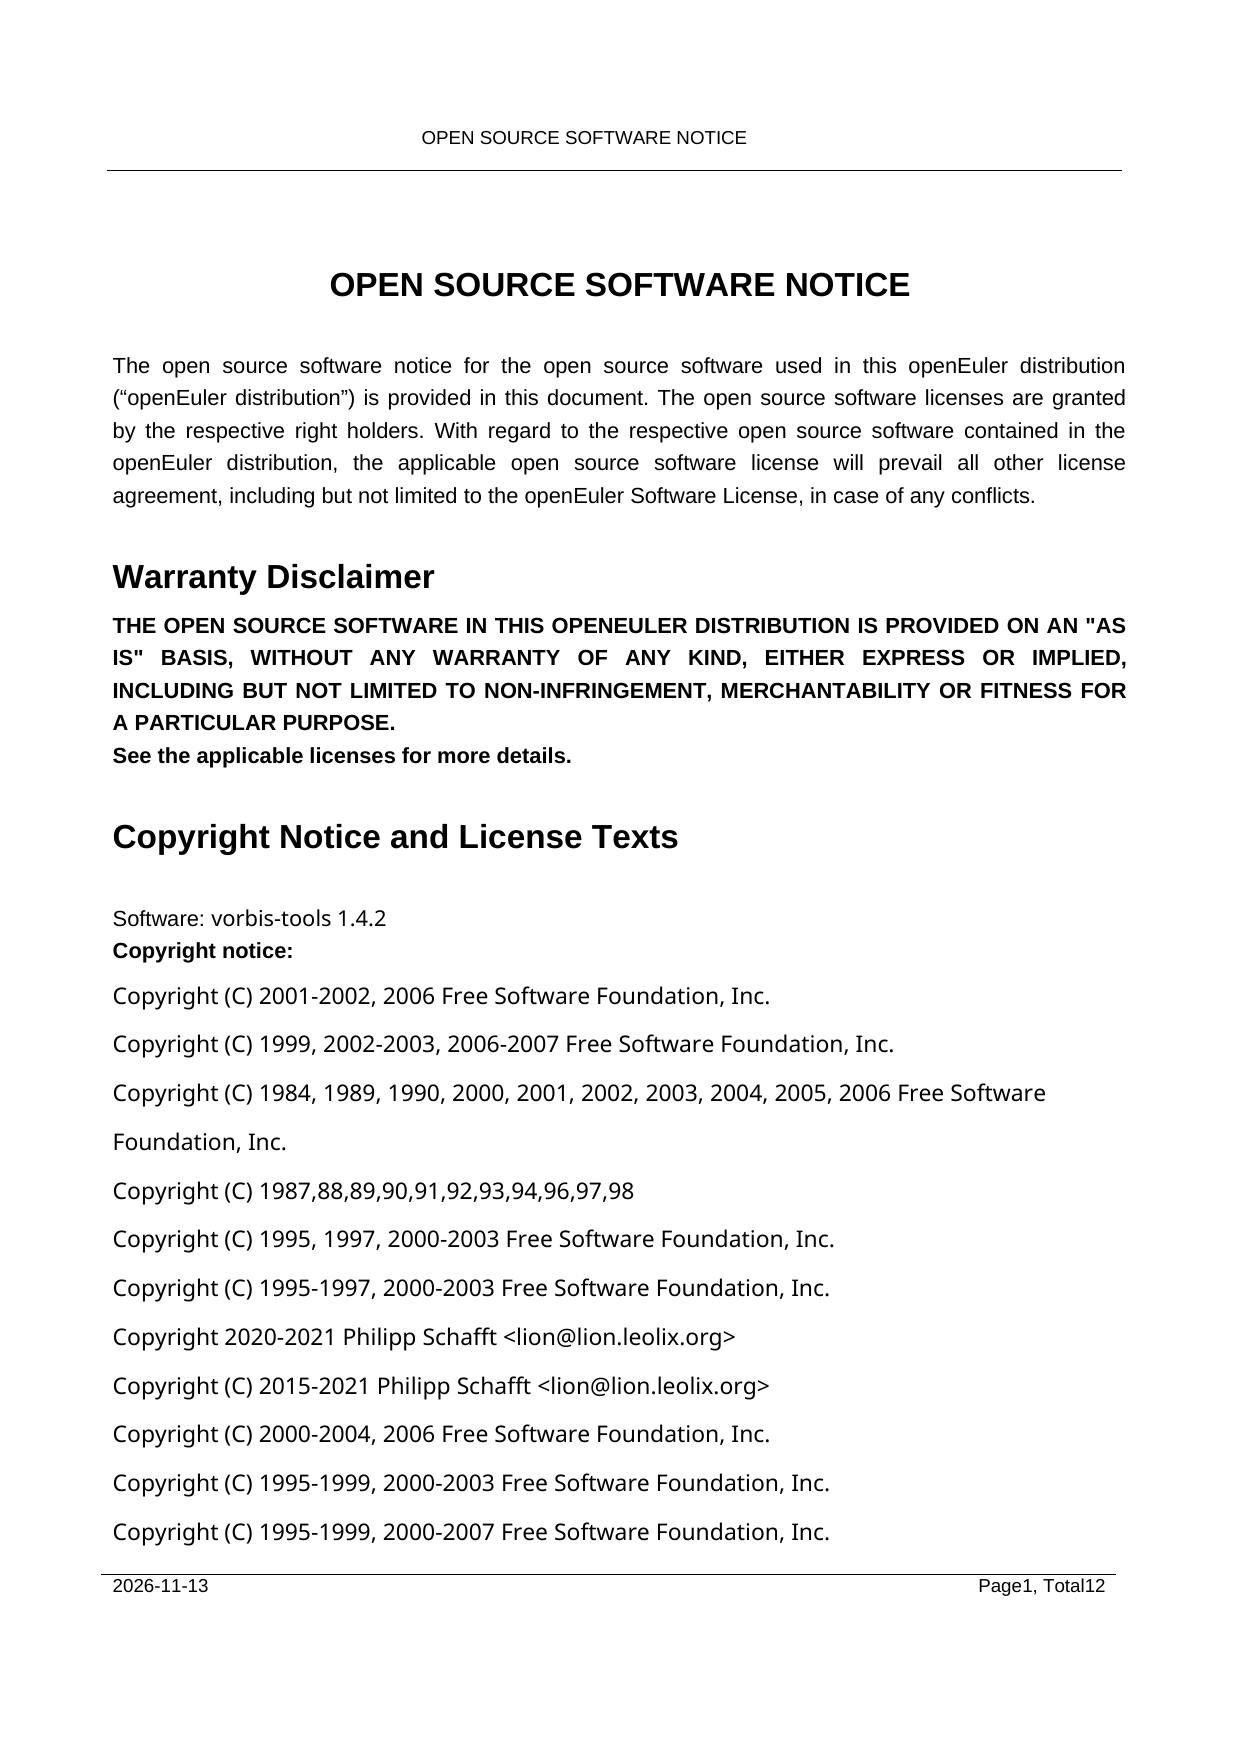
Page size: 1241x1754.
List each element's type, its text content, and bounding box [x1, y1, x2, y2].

text Software: vorbis-tools 1.4.2 [112, 901, 1128, 934]
text THE OPEN SOURCE SOFTWARE IN THIS OPENEULER DISTRIBUTION IS PROVIDED ON AN "AS IS" BASIS, WITHOUT ANY WARRANTY OF ANY KIND, EITHER EXPRESS OR IMPLIED, INCLUDING BUT NOT LIMITED TO NON-INFRINGEMENT, MERCHANTABILITY OR FITNESS FOR A PARTICULAR PURPOSE. See the applicable licenses for more details. [112, 609, 1128, 771]
text Warranty Disclaimer [112, 544, 1128, 609]
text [112, 979, 1128, 1548]
text Copyright notice: [112, 934, 1128, 966]
text Copyright Notice and License Texts [112, 804, 1128, 869]
text OPEN SOURCE SOFTWARE NOTICE [112, 251, 1128, 316]
text The open source software notice for the open source software used in this openEuler distribution (“openEuler distribution”) is provided in this document. The open source software licenses are granted by the respective right holders. With regard to the respective open source software contained in the openEuler distribution, the applicable open source software license will prevail all other license agreement, including but not limited to the openEuler Software License, in case of any conflicts. [112, 349, 1128, 511]
